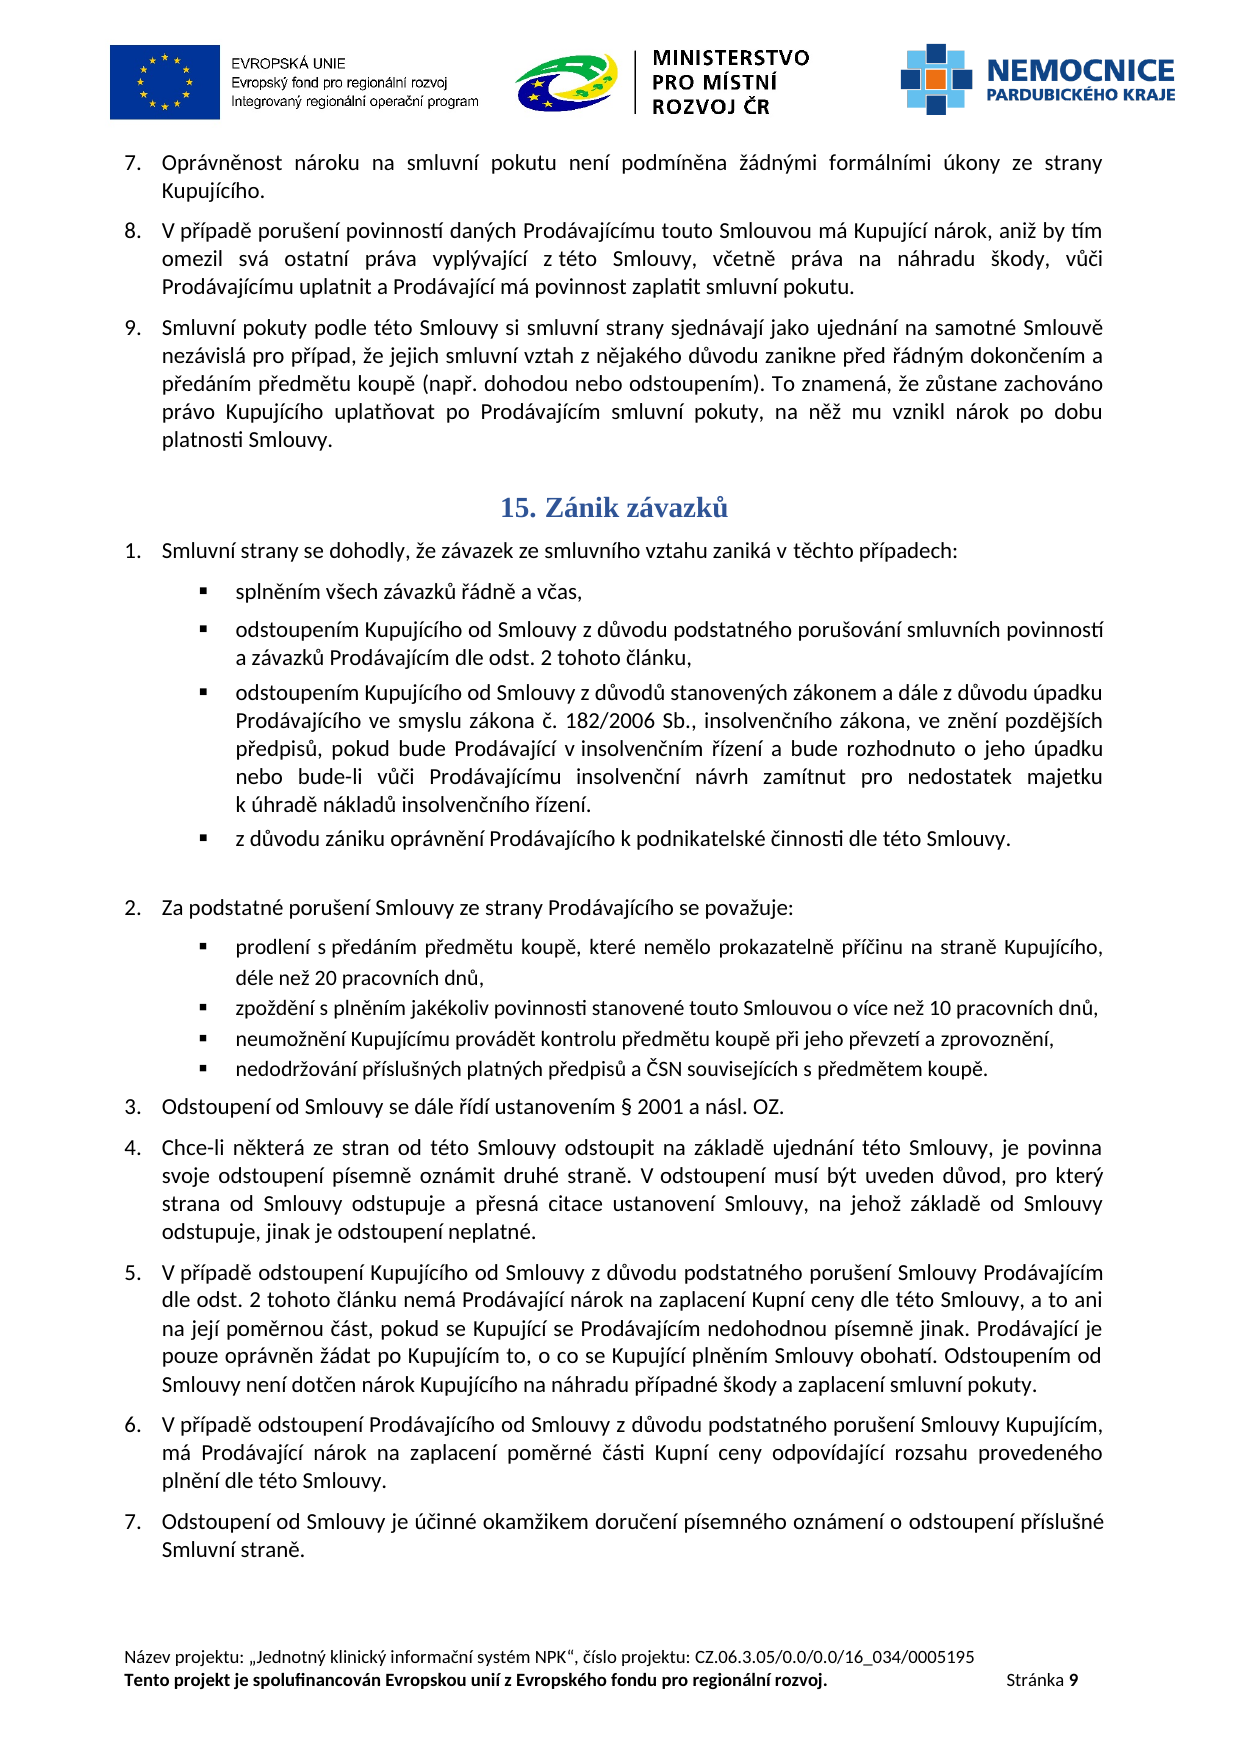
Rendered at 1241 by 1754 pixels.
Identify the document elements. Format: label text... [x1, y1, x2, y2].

list V případě odstoupení Kupujícího od Smlouvy z důvodu podstatného porušení Smlouvy Prodávajícím dle odst. 2 tohoto článku nemá Prodávající nárok na zaplacení Kupní ceny dle této Smlouvy, a to ani na její poměrnou část, pokud se Kupující se Prodávajícím nedohodnou písemně jinak. Prodávající je pouze oprávněn žádat po Kupujícím to, o co se Kupující plněním Smlouvy obohatí. Odstoupením od Smlouvy není dotčen nárok Kupujícího na náhradu případné škody a zaplacení smluvní pokuty. [124, 1258, 1104, 1398]
list z důvodu zániku oprávnění Prodávajícího k podnikatelské činnosti dle této Smlouvy. [198, 824, 1104, 852]
list V případě odstoupení Prodávajícího od Smlouvy z důvodu podstatného porušení Smlouvy Kupujícím, má Prodávající nárok na zaplacení poměrné části Kupní ceny odpovídající rozsahu provedeného plnění dle této Smlouvy. [124, 1410, 1104, 1494]
list odstoupením Kupujícího od Smlouvy z důvodů stanovených zákonem a dále z důvodu úpadku Prodávajícího ve smyslu zákona č. 182/2006 Sb., insolvenčního zákona, ve znění pozdějších předpisů, pokud bude Prodávající v insolvenčním řízení a bude rozhodnuto o jeho úpadku nebo bude-li vůči Prodávajícímu insolvenční návrh zamítnut pro nedostatek majetku k úhradě nákladů insolvenčního řízení. [198, 678, 1104, 818]
picture [899, 42, 1175, 116]
picture [85, 20, 833, 144]
list Za podstatné porušení Smlouvy ze strany Prodávajícího se považuje: [124, 893, 1104, 921]
list Smluvní pokuty podle této Smlouvy si smluvní strany sjednávají jako ujednání na samotné Smlouvě nezávislá pro případ, že jejich smluvní vztah z nějakého důvodu zanikne před řádným dokončením a předáním předmětu koupě (např. dohodou nebo odstoupením). To znamená, že zůstane zachováno právo Kupujícího uplatňovat po Prodávajícím smluvní pokuty, na něž mu vznikl nárok po dobu platnosti Smlouvy. [124, 313, 1104, 453]
list Oprávněnost nároku na smluvní pokutu není podmíněna žádnými formálními úkony ze strany Kupujícího. [124, 148, 1104, 204]
list prodlení s předáním předmětu koupě, které nemělo prokazatelně příčinu na straně Kupujícího, déle než 20 pracovních dnů, [198, 933, 1104, 990]
list Smluvní strany se dohodly, že závazek ze smluvního vztahu zaniká v těchto případech: [124, 536, 1104, 564]
list Odstoupení od Smlouvy je účinné okamžikem doručení písemného oznámení o odstoupení příslušné Smluvní straně. [124, 1507, 1104, 1563]
list Chce-li některá ze stran od této Smlouvy odstoupit na základě ujednání této Smlouvy, je povinna svoje odstoupení písemně oznámit druhé straně. V odstoupení musí být uveden důvod, pro který strana od Smlouvy odstupuje a přesná citace ustanovení Smlouvy, na jehož základě od Smlouvy odstupuje, jinak je odstoupení neplatné. [124, 1133, 1104, 1245]
list Odstoupení od Smlouvy se dále řídí ustanovením § 2001 a násl. OZ. [124, 1092, 1104, 1121]
list V případě porušení povinností daných Prodávajícímu touto Smlouvou má Kupující nárok, aniž by tím omezil svá ostatní práva vyplývající z této Smlouvy, včetně práva na náhradu škody, vůči Prodávajícímu uplatnit a Prodávající má povinnost zaplatit smluvní pokutu. [124, 216, 1104, 300]
list odstoupením Kupujícího od Smlouvy z důvodu podstatného porušování smluvních povinností a závazků Prodávajícím dle odst. 2 tohoto článku, [198, 615, 1104, 671]
list splněním všech závazků řádně a včas, [198, 577, 1104, 605]
list zpoždění s plněním jakékoliv povinnosti stanovené touto Smlouvou o více než 10 pracovních dnů, [198, 994, 1104, 1021]
list nedodržování příslušných platných předpisů a ČSN souvisejících s předmětem koupě. [198, 1056, 1104, 1082]
list neumožnění Kupujícímu provádět kontrolu předmětu koupě při jeho převzetí a zprovoznění, [198, 1025, 1104, 1052]
subtitle Zánik závazků [124, 490, 1104, 524]
